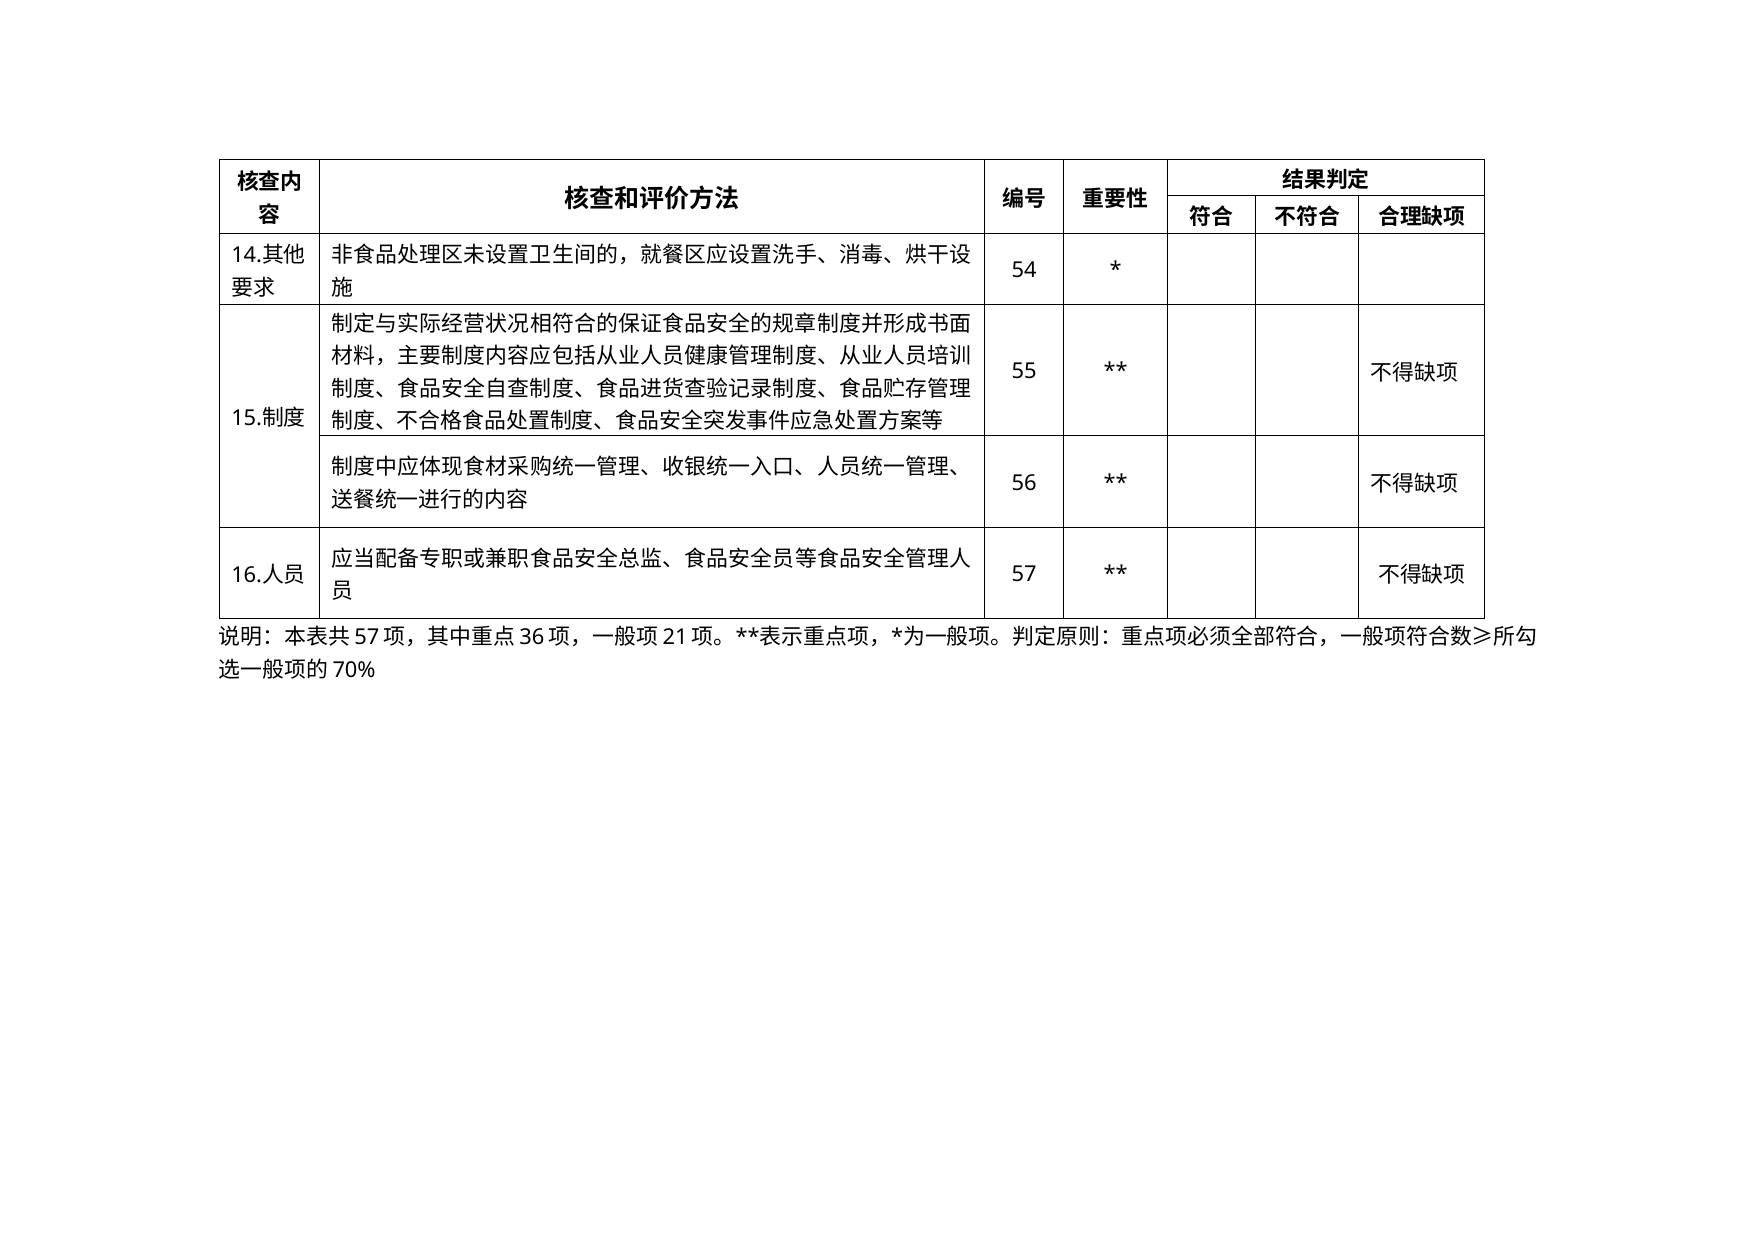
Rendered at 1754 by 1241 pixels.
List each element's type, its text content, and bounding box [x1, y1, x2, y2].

table_cell 不得缺项 [1359, 436, 1484, 527]
table_cell [1359, 234, 1484, 304]
table_cell [1168, 305, 1255, 435]
table_cell 合理缺项 [1359, 196, 1484, 233]
table_cell ** [1064, 436, 1167, 527]
table_cell 非食品处理区未设置卫生间的，就餐区应设置洗手、消毒、烘干设施 [320, 234, 984, 304]
table_cell 不得缺项 [1359, 305, 1484, 435]
table_cell [1256, 436, 1358, 527]
table_cell 57 [985, 528, 1063, 618]
table_cell * [1064, 234, 1167, 304]
table_cell 54 [985, 234, 1063, 304]
table_cell 制度中应体现食材采购统一管理、收银统一入口、人员统一管理、送餐统一进行的内容 [320, 436, 984, 527]
table_header 核查和评价方法 [320, 160, 984, 233]
table_header 结果判定 [1168, 160, 1484, 195]
table_cell 应当配备专职或兼职食品安全总监、食品安全员等食品安全管理人员 [320, 528, 984, 618]
table_cell [1256, 305, 1358, 435]
table_cell [1256, 234, 1358, 304]
table_cell 不得缺项 [1359, 528, 1484, 618]
table_cell [1168, 436, 1255, 527]
table_cell ** [1064, 528, 1167, 618]
table_cell 56 [985, 436, 1063, 527]
table_cell 符合 [1168, 196, 1255, 233]
table_cell [1256, 528, 1358, 618]
text 说明：本表共57项，其中重点36项，一般项21项。**表示重点项，*为一般项。判定原则：重点项必须全部符合，一般项符合数≥所勾选一般项的70% [218, 619, 1547, 684]
table_cell 16.人员 [220, 528, 319, 618]
table_cell 制定与实际经营状况相符合的保证食品安全的规章制度并形成书面材料，主要制度内容应包括从业人员健康管理制度、从业人员培训制度、食品安全自查制度、食品进货查验记录制度、食品贮存管理制度、不合格食品处置制度、食品安全突发事件应急处置方案等 [320, 305, 984, 435]
table_cell [1168, 234, 1255, 304]
table_cell ** [1064, 305, 1167, 435]
table_header 核查内容 [220, 160, 319, 233]
table_cell 55 [985, 305, 1063, 435]
table_header 编号 [985, 160, 1063, 233]
table_cell 不符合 [1256, 196, 1358, 233]
table_cell 14.其他要求 [220, 234, 319, 304]
table_header 重要性 [1064, 160, 1167, 233]
table_cell 15.制度 [220, 305, 319, 527]
table_cell [1168, 528, 1255, 618]
